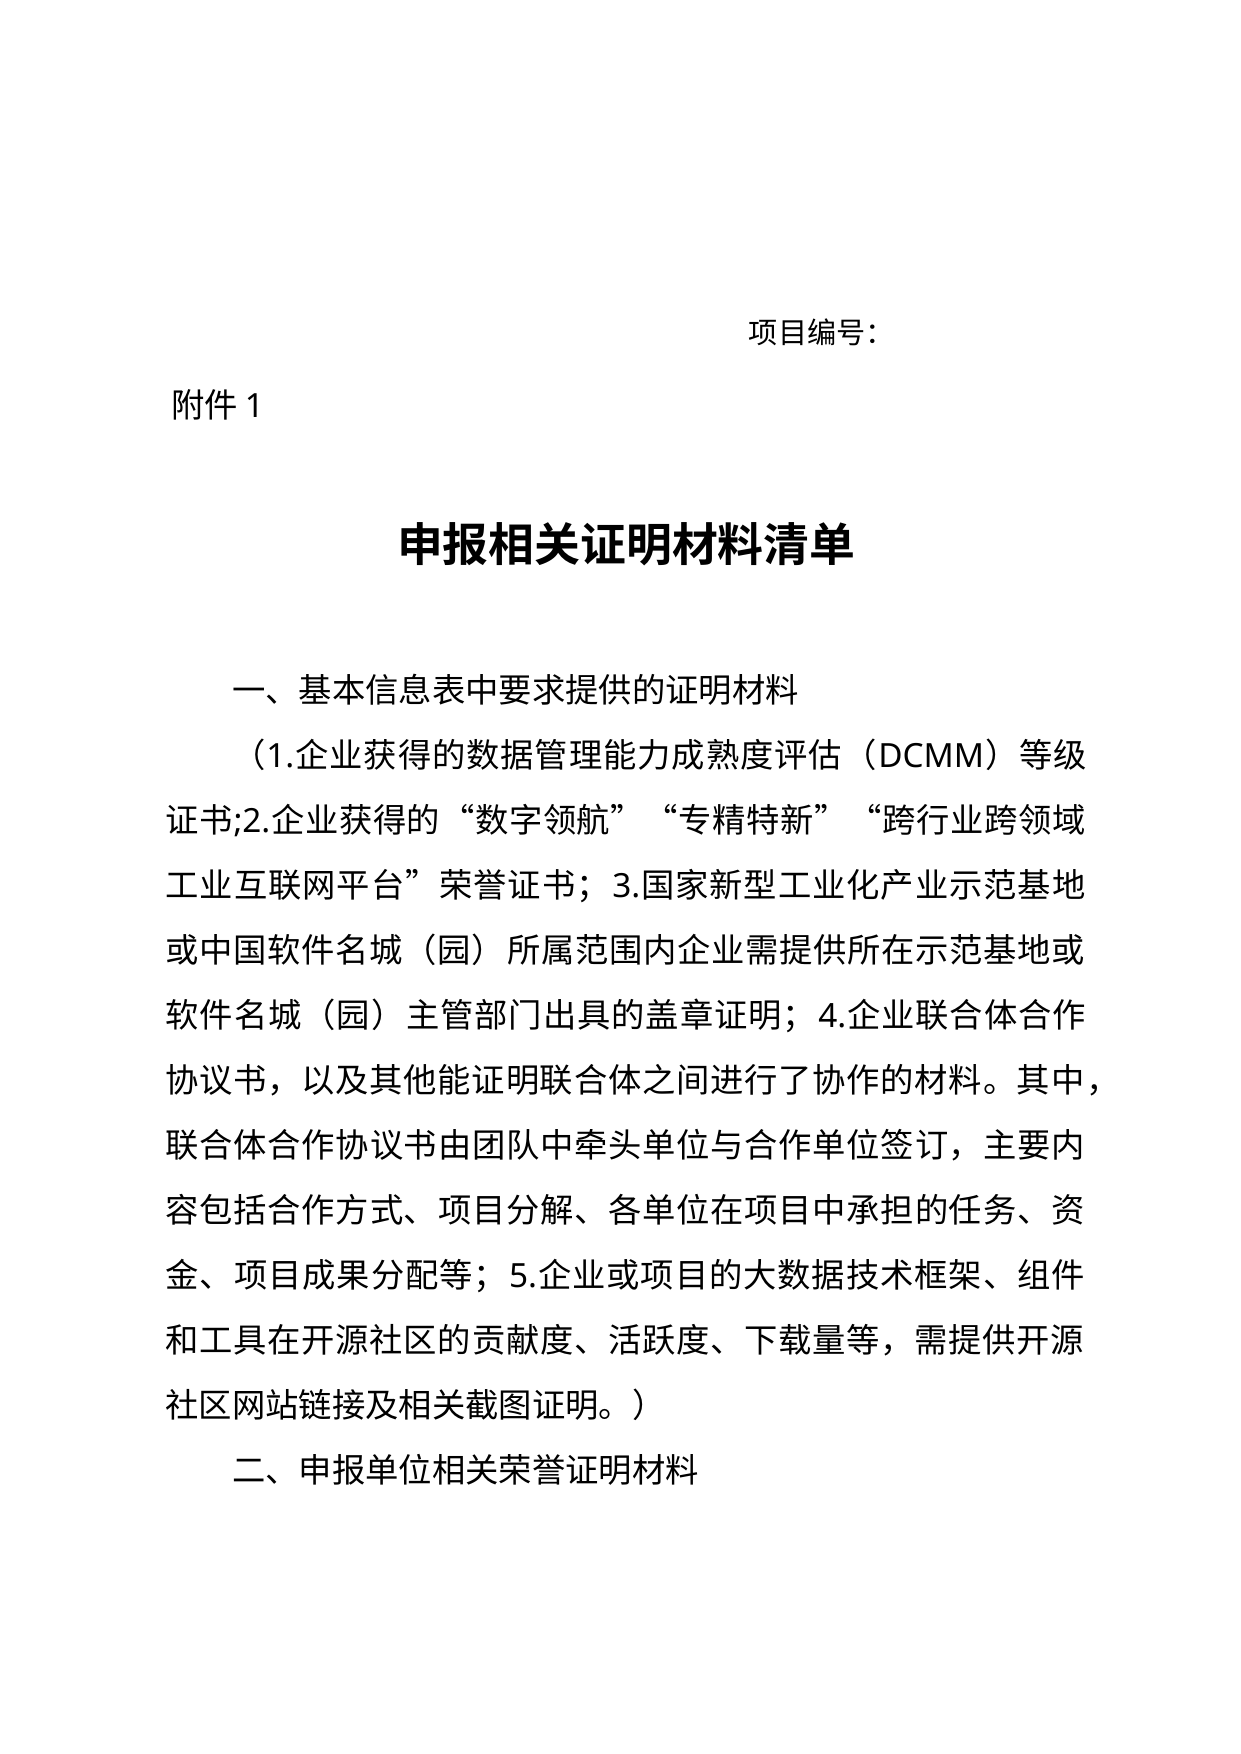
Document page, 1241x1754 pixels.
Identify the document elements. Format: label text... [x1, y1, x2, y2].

text 项目编号： [165, 298, 1087, 363]
text 二、申报单位相关荣誉证明材料 [165, 1435, 1087, 1500]
text 一、基本信息表中要求提供的证明材料 [165, 655, 1087, 720]
text （1.企业获得的数据管理能力成熟度评估（DCMM）等级证书;2.企业获得的“数字领航”“专精特新”“跨行业跨领域工业互联网平台”荣誉证书；3.国家新型工业化产业示范基地或中国软件名城（园）所属范围内企业需提供所在示范基地或软件名城（园）主管部门出具的盖章证明；4.企业联合体合作协议书，以及其他能证明联合体之间进行了协作的材料。其中，联合体合作协议书由团队中牵头单位与合作单位签订，主要内容包括合作方式、项目分解、各单位在项目中承担的任务、资金、项目成果分配等；5.企业或项目的大数据技术框架、组件和工具在开源社区的贡献度、活跃度、下载量等，需提供开源社区网站链接及相关截图证明。） [165, 720, 1087, 1435]
subtitle 申报相关证明材料清单 [165, 493, 1087, 590]
